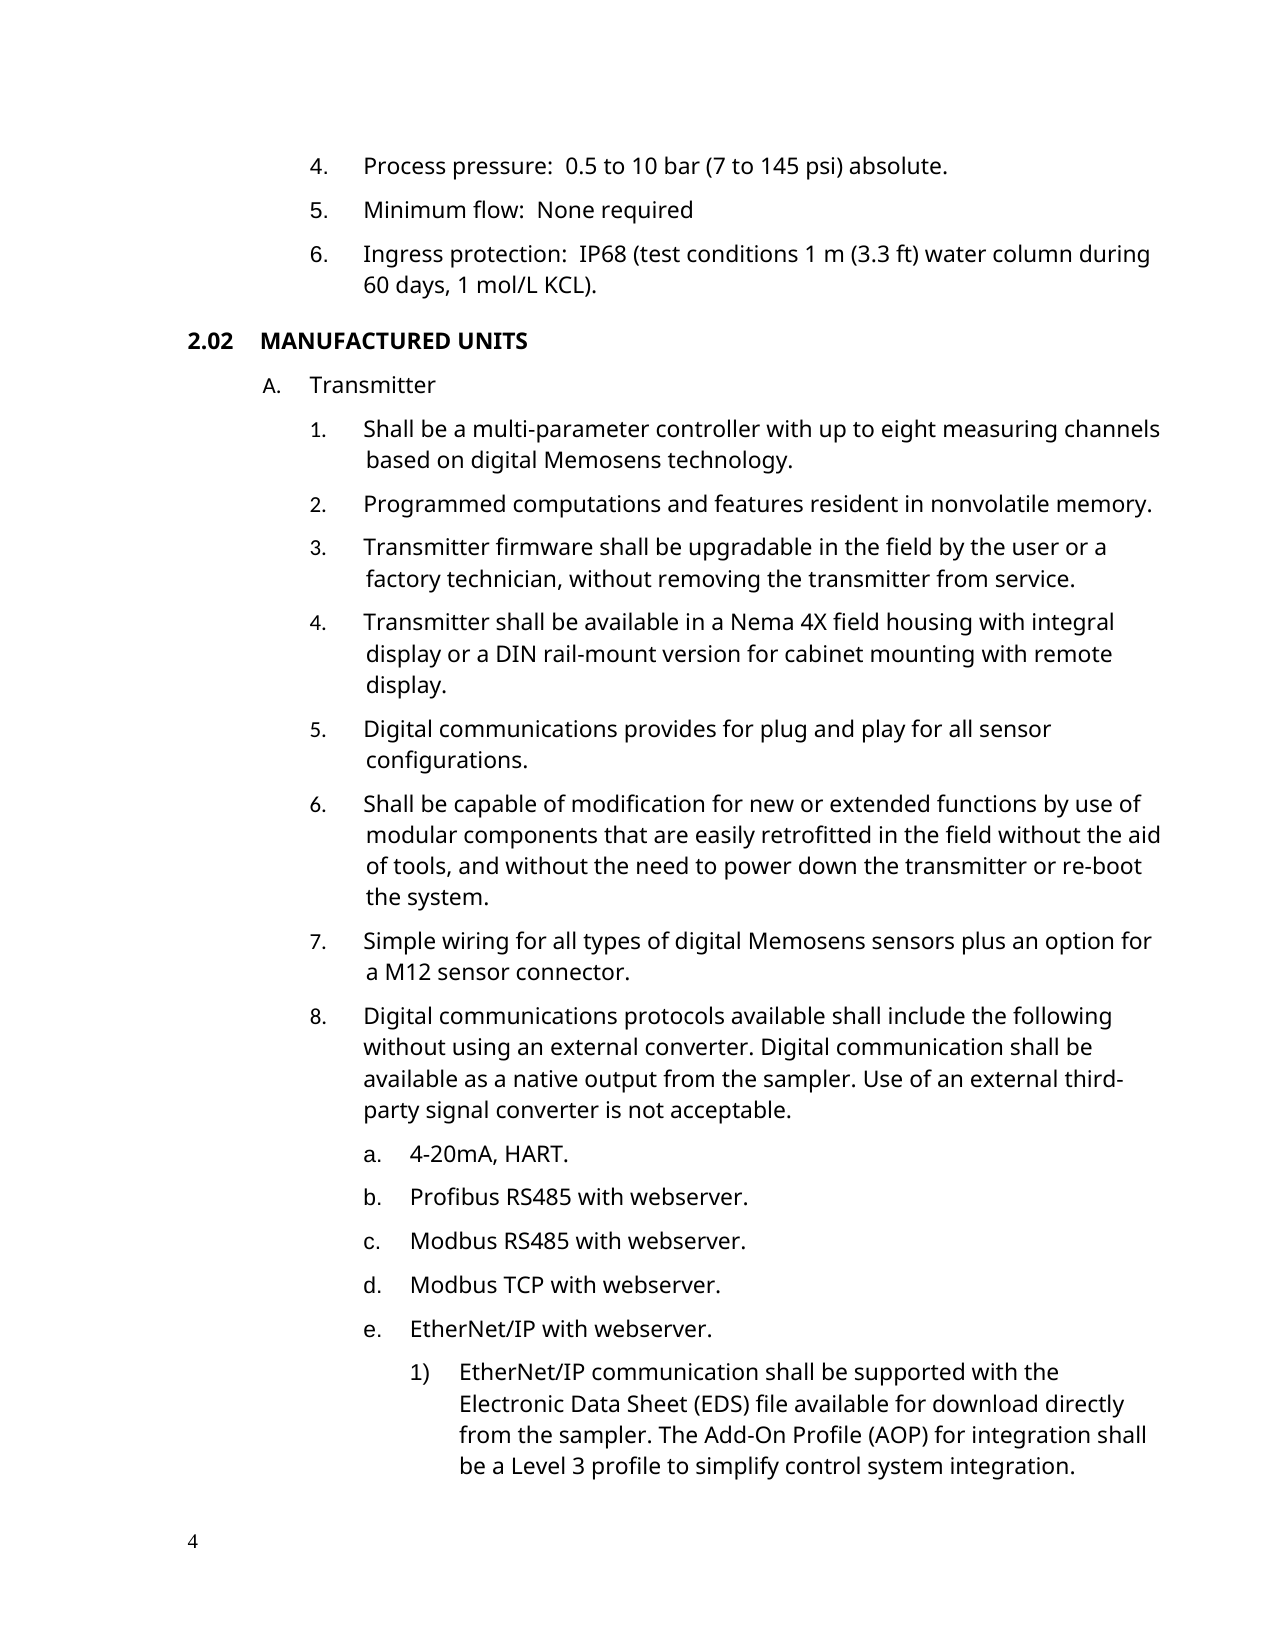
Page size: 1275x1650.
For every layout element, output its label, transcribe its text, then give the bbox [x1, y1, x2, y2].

list EtherNet/IP communication shall be supported with the Electronic Data Sheet (EDS) file available for download directly from the sampler. The Add-On Profile (AOP) for integration shall be a Level 3 profile to simplify control system integration. [409, 1356, 1162, 1481]
list Shall be capable of modification for new or extended functions by use of modular components that are easily retrofitted in the field without the aid of tools, and without the need to power down the transmitter or re-boot the system. [309, 787, 1162, 912]
list Transmitter firmware shall be upgradable in the field by the user or a factory technician, without removing the transmitter from service. [309, 531, 1162, 594]
list Ingress protection: IP68 (test conditions 1 m (3.3 ft) water column during 60 days, 1 mol/L KCL). [309, 237, 1162, 300]
list Modbus TCP with webserver. [363, 1269, 1162, 1300]
list Modbus RS485 with webserver. [363, 1225, 1162, 1256]
list Minimum flow: None required [309, 194, 1162, 225]
list Shall be a multi-parameter controller with up to eight measuring channels based on digital Memosens technology. [309, 412, 1162, 475]
list MANUFACTURED UNITS [187, 325, 1162, 356]
list Digital communications protocols available shall include the following without using an external converter. Digital communication shall be available as a native output from the sampler. Use of an external third-party signal converter is not acceptable. [309, 1000, 1162, 1125]
list 4-20mA, HART. [363, 1137, 1162, 1169]
list Profibus RS485 with webserver. [363, 1181, 1162, 1212]
list Simple wiring for all types of digital Memosens sensors plus an option for a M12 sensor connector. [309, 925, 1162, 987]
list Programmed computations and features resident in nonvolatile memory. [309, 487, 1162, 519]
list Transmitter shall be available in a Nema 4X field housing with integral display or a DIN rail-mount version for cabinet mounting with remote display. [309, 606, 1162, 700]
list Digital communications provides for plug and play for all sensor configurations. [309, 712, 1162, 775]
list Transmitter [262, 369, 1162, 400]
list Process pressure: 0.5 to 10 bar (7 to 145 psi) absolute. [309, 150, 1162, 181]
list EtherNet/IP with webserver. [363, 1312, 1162, 1344]
